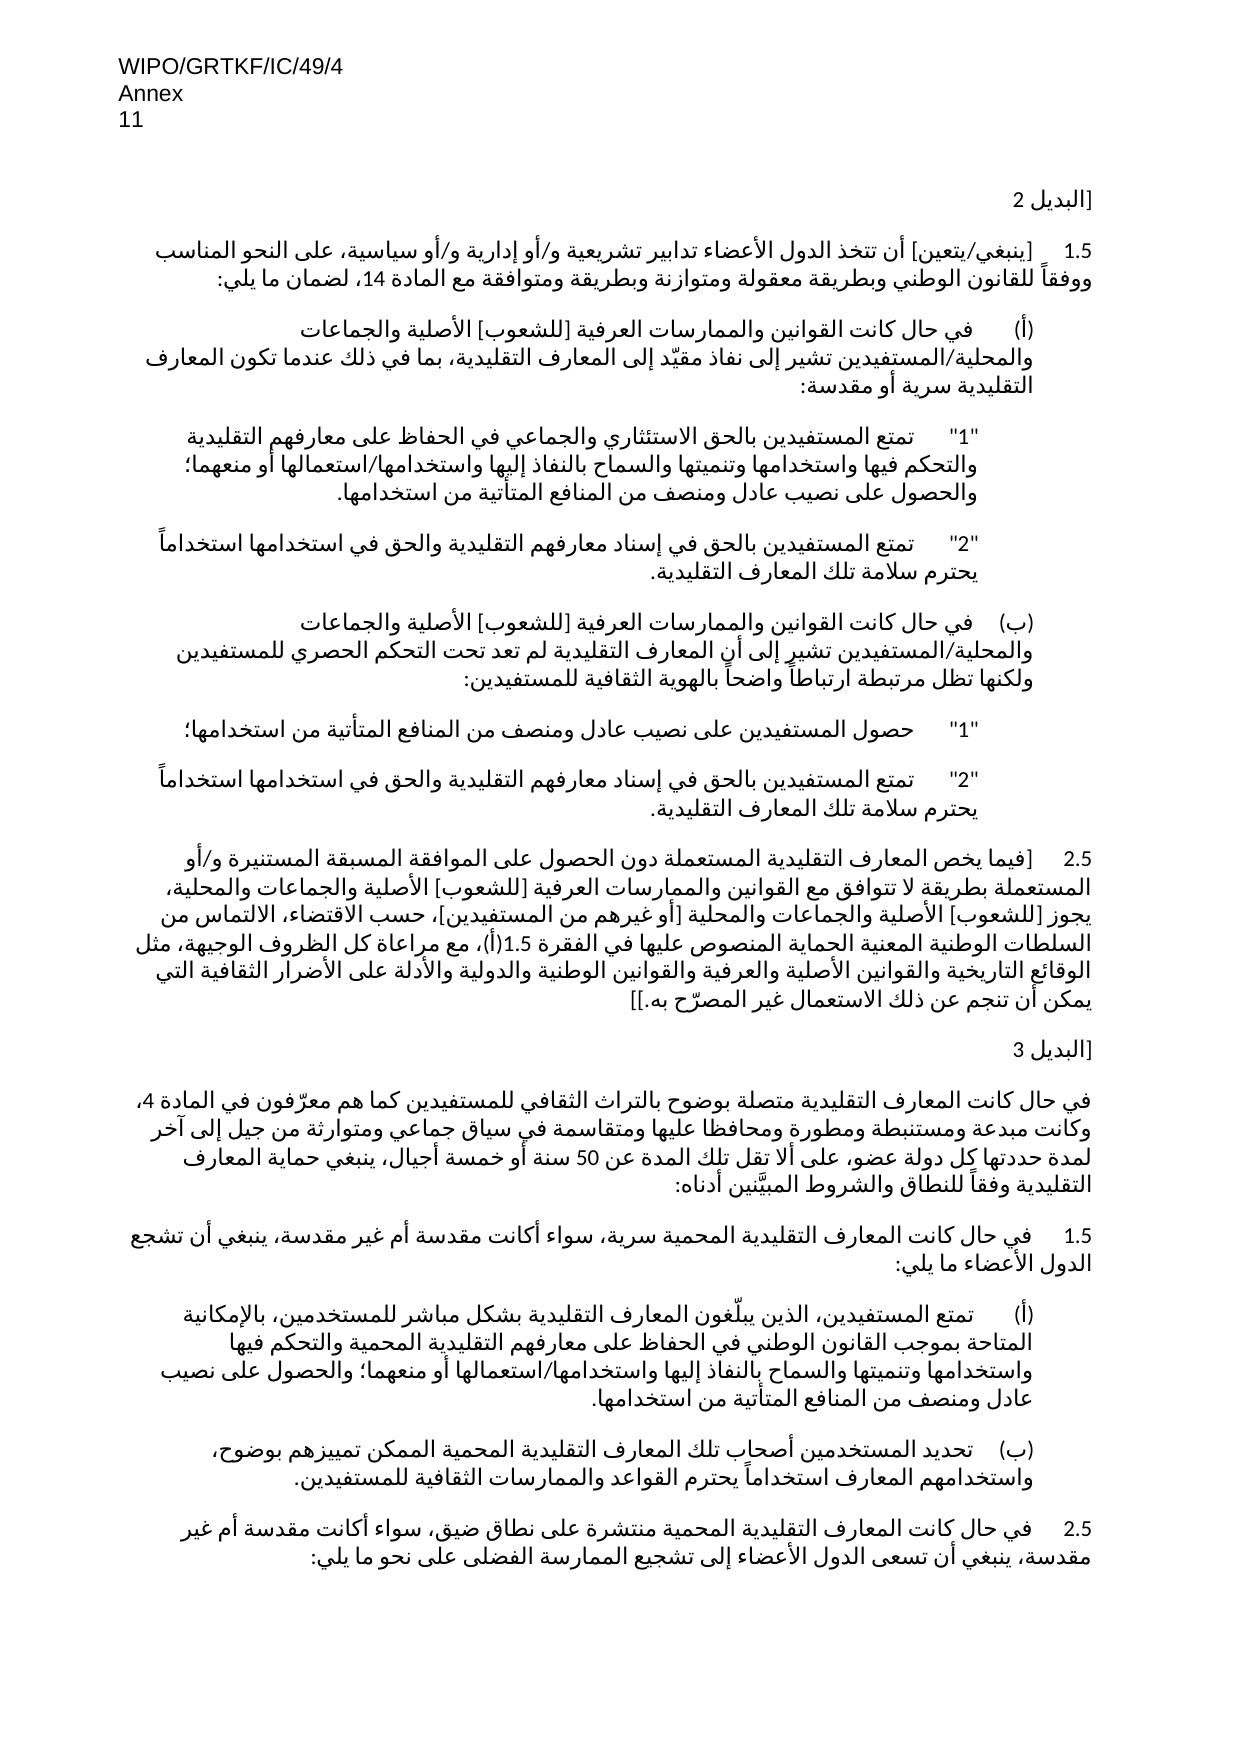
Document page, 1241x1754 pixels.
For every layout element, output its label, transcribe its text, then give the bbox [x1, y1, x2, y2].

text "2" تمتع المستفيدين بالحق في إسناد معارفهم التقليدية والحق في استخدامها استخداماً يحترم سلامة تلك المعارف التقليدية. [118, 766, 978, 822]
text "2" تمتع المستفيدين بالحق في إسناد معارفهم التقليدية والحق في استخدامها استخداماً يحترم سلامة تلك المعارف التقليدية. [118, 529, 978, 585]
text "1" حصول المستفيدين على نصيب عادل ومنصف من المنافع المتأتية من استخدامها؛ [118, 715, 978, 743]
text (ب) في حال كانت القوانين والممارسات العرفية [للشعوب] الأصلية والجماعات والمحلية/المستفيدين تشير إلى أن المعارف التقليدية لم تعد تحت التحكم الحصري للمستفيدين ولكنها تظل مرتبطة ارتباطاً واضحاً بالهوية الثقافية للمستفيدين: [118, 608, 1034, 692]
text في حال كانت المعارف التقليدية متصلة بوضوح بالتراث الثقافي للمستفيدين كما هم معرّفون في المادة 4، وكانت مبدعة ومستنبطة ومطورة ومحافظا عليها ومتقاسمة في سياق جماعي ومتوارثة من جيل إلى آخر لمدة حددتها كل دولة عضو، على ألا تقل تلك المدة عن 50 سنة أو خمسة أجيال، ينبغي حماية المعارف التقليدية وفقاً للنطاق والشروط المبيَّنين أدناه: [118, 1087, 1092, 1199]
text "1" تمتع المستفيدين بالحق الاستئثاري والجماعي في الحفاظ على معارفهم التقليدية والتحكم فيها واستخدامها وتنميتها والسماح بالنفاذ إليها واستخدامها/استعمالها أو منعهما؛ والحصول على نصيب عادل ومنصف من المنافع المتأتية من استخدامها. [118, 422, 978, 506]
text 1.5 في حال كانت المعارف التقليدية المحمية سرية، سواء أكانت مقدسة أم غير مقدسة، ينبغي أن تشجع الدول الأعضاء ما يلي: [118, 1222, 1092, 1278]
text (ب) تحديد المستخدمين أصحاب تلك المعارف التقليدية المحمية الممكن تمييزهم بوضوح، واستخدامهم المعارف استخداماً يحترم القواعد والممارسات الثقافية للمستفيدين. [118, 1436, 1034, 1492]
text (أ) في حال كانت القوانين والممارسات العرفية [للشعوب] الأصلية والجماعات والمحلية/المستفيدين تشير إلى نفاذ مقيّد إلى المعارف التقليدية، بما في ذلك عندما تكون المعارف التقليدية سرية أو مقدسة: [118, 315, 1034, 399]
text (أ) تمتع المستفيدين، الذين يبلّغون المعارف التقليدية بشكل مباشر للمستخدمين، بالإمكانية المتاحة بموجب القانون الوطني في الحفاظ على معارفهم التقليدية المحمية والتحكم فيها واستخدامها وتنميتها والسماح بالنفاذ إليها واستخدامها/استعمالها أو منعهما؛ والحصول على نصيب عادل ومنصف من المنافع المتأتية من استخدامها. [118, 1301, 1034, 1413]
text 1.5 [ينبغي/يتعين] أن تتخذ الدول الأعضاء تدابير تشريعية و/أو إدارية و/أو سياسية، على النحو المناسب ووفقاً للقانون الوطني وبطريقة معقولة ومتوازنة وبطريقة ومتوافقة مع المادة 14، لضمان ما يلي: [118, 236, 1092, 292]
text [البديل 2 [118, 185, 1092, 213]
text 2.5 في حال كانت المعارف التقليدية المحمية منتشرة على نطاق ضيق، سواء أكانت مقدسة أم غير مقدسة، ينبغي أن تسعى الدول الأعضاء إلى تشجيع الممارسة الفضلى على نحو ما يلي: [118, 1514, 1092, 1571]
text 2.5 [فيما يخص المعارف التقليدية المستعملة دون الحصول على الموافقة المسبقة المستنيرة و/أو المستعملة بطريقة لا تتوافق مع القوانين والممارسات العرفية [للشعوب] الأصلية والجماعات والمحلية، يجوز [للشعوب] الأصلية والجماعات والمحلية [أو غيرهم من المستفيدين]، حسب الاقتضاء، الالتماس من السلطات الوطنية المعنية الحماية المنصوص عليها في الفقرة 1.5(أ)، مع مراعاة كل الظروف الوجيهة، مثل الوقائع التاريخية والقوانين الأصلية والعرفية والقوانين الوطنية والدولية والأدلة على الأضرار الثقافية التي يمكن أن تنجم عن ذلك الاستعمال غير المصرّح به.]] [118, 844, 1092, 1013]
text [البديل 3 [118, 1036, 1092, 1064]
